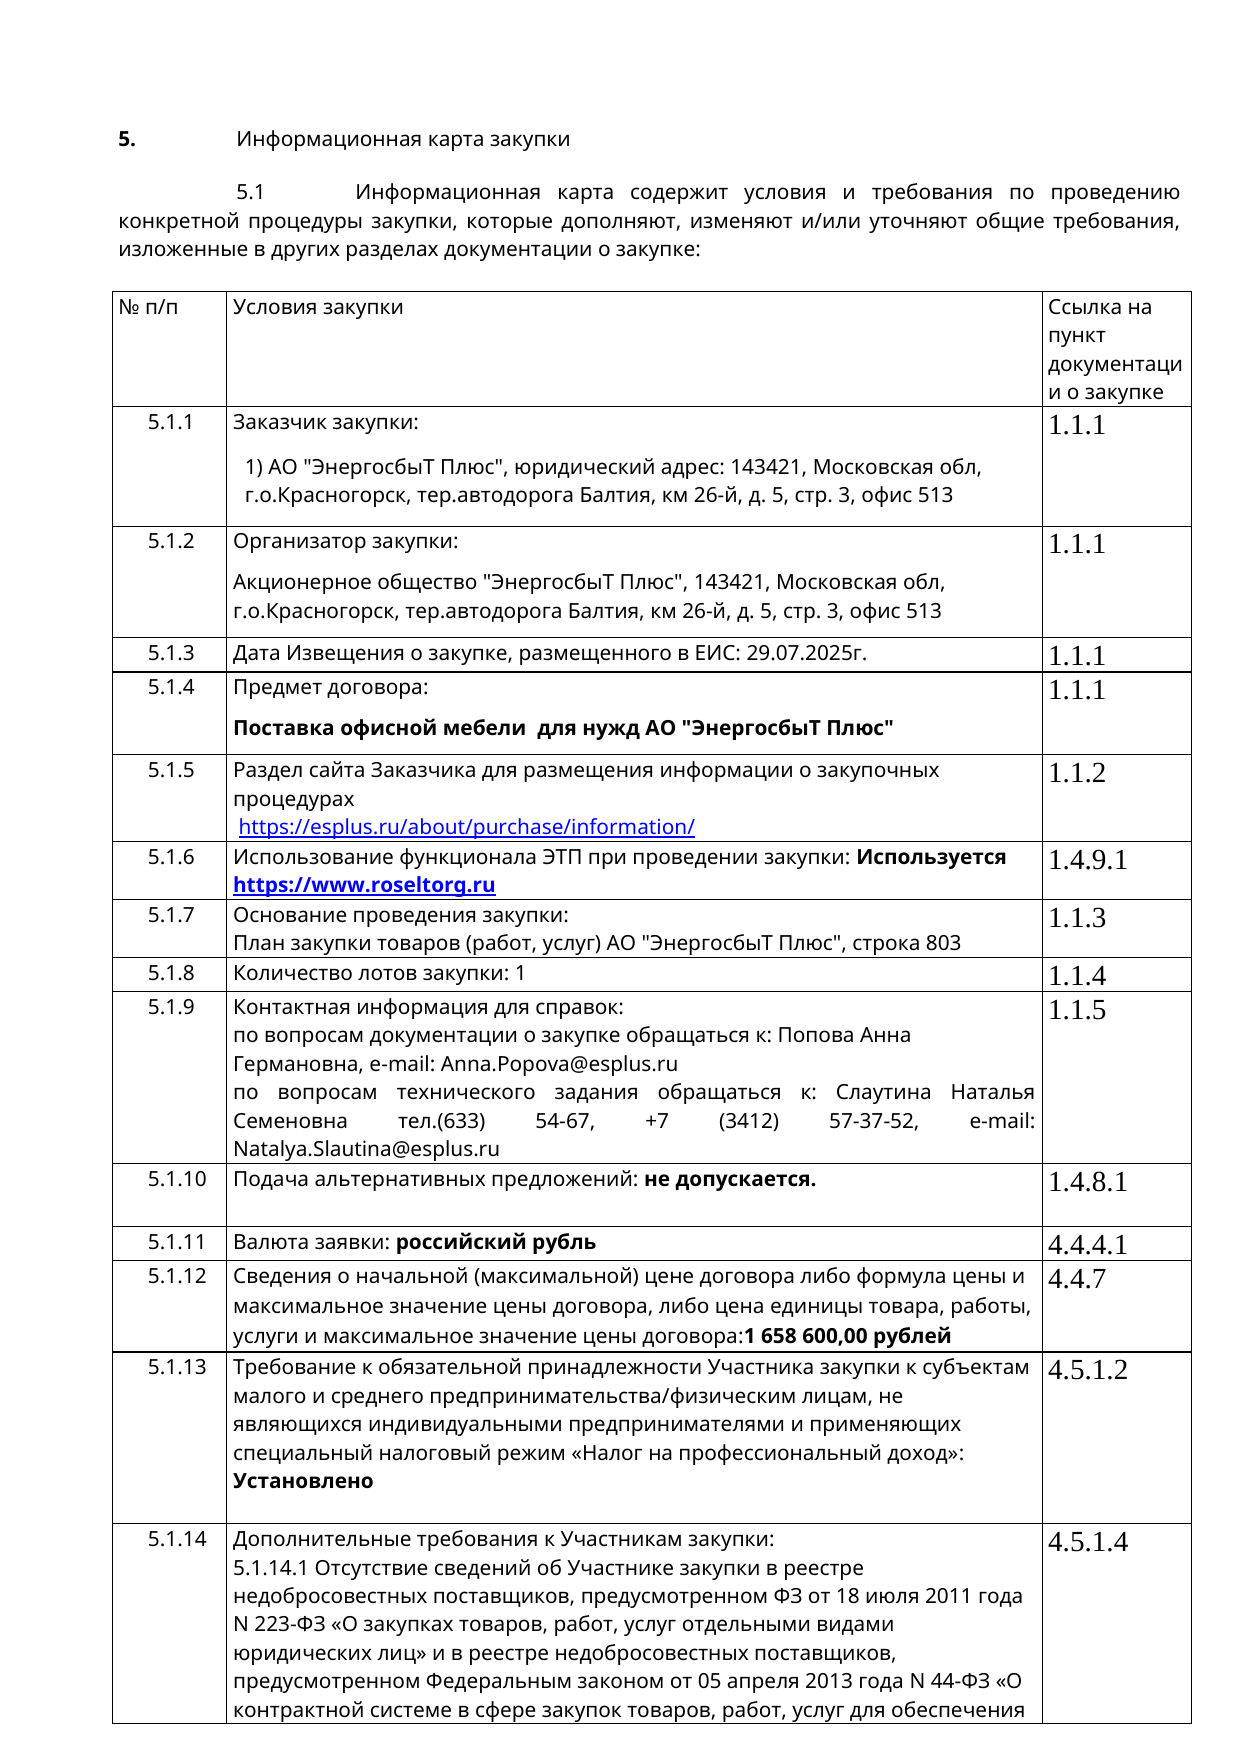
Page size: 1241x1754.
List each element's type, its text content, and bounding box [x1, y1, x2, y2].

table_cell [113, 1524, 226, 1723]
table_cell [113, 1353, 226, 1523]
table_cell [113, 842, 226, 899]
table_cell [113, 1227, 226, 1260]
table_cell Сведения о начальной (максимальной) цене договора либо формула цены и максимальное значение цены договора, либо цена единицы товара, работы, услуги и максимальное значение цены договора:1 658 600,00 рублей [227, 1261, 1042, 1351]
table_cell [113, 407, 226, 526]
table_cell 4.5.1.4 [1043, 1524, 1191, 1723]
table_cell [113, 638, 226, 671]
table_cell 1.1.1 [1043, 527, 1191, 637]
table_cell 1.4.8.1 [1043, 1164, 1191, 1226]
table_cell Заказчик закупки: 1) АО "ЭнергосбыТ Плюс", юридический адрес: 143421, Московская обл, г.о.Красногорск, тер.автодорога Балтия, км 26-й, д. 5, стр. 3, офис 513 [227, 407, 1042, 526]
table_cell 1.1.1 [1043, 407, 1191, 526]
table_cell 1.1.1 [1043, 638, 1191, 671]
table_cell [113, 958, 226, 991]
table_cell 1.1.5 [1043, 992, 1191, 1163]
table_cell [113, 673, 226, 754]
table_cell Использование функционала ЭТП при проведении закупки: Используется https://www.roseltorg.ru [227, 842, 1042, 899]
table_cell Контактная информация для справок: по вопросам документации о закупке обращаться к: Попова Анна Германовна, e-mail: Anna.Popova@esplus.ru по вопросам технического задания обращаться к: Слаутина Наталья Семеновна тел.(633) 54-67, +7 (3412) 57-37-52, e-mail: Natalya.Slautina@esplus.ru [227, 992, 1042, 1163]
table_cell Валюта заявки: российский рубль [227, 1227, 1042, 1260]
table_cell 4.4.4.1 [1043, 1227, 1191, 1260]
table_cell Основание проведения закупки: План закупки товаров (работ, услуг) АО "ЭнергосбыТ Плюс", строка 803 [227, 900, 1042, 957]
table_cell 1.1.2 [1043, 755, 1191, 841]
table_cell [113, 900, 226, 957]
table_cell [113, 1261, 226, 1351]
text 5.1 Информационная карта содержит условия и требования по проведению конкретной процедуры закупки, которые дополняют, изменяют и/или уточняют общие требования, изложенные в других разделах документации о закупке: [118, 177, 1181, 263]
table_cell 1.1.1 [1043, 673, 1191, 754]
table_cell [227, 1524, 1042, 1723]
table_cell Количество лотов закупки: 1 [227, 958, 1042, 991]
table_cell 1.4.9.1 [1043, 842, 1191, 899]
table_cell Предмет договора: Поставка офисной мебели для нужд АО "ЭнергосбыТ Плюс" [227, 673, 1042, 754]
table_cell Дата Извещения о закупке, размещенного в ЕИС: 29.07.2025г. [227, 638, 1042, 671]
table_cell [113, 992, 226, 1163]
table_cell 1.1.4 [1043, 958, 1191, 991]
table_cell Организатор закупки: Акционерное общество "ЭнергосбыТ Плюс", 143421, Московская обл, г.о.Красногорск, тер.автодорога Балтия, км 26-й, д. 5, стр. 3, офис 513 [227, 527, 1042, 637]
table_cell 4.4.7 [1043, 1261, 1191, 1351]
table_header Ссылка на пункт документации о закупке [1043, 292, 1191, 406]
table_cell [113, 527, 226, 637]
table_cell 4.5.1.2 [1043, 1353, 1191, 1523]
table_header № п/п [113, 292, 226, 406]
table_header Условия закупки [227, 292, 1042, 406]
subtitle Информационная карта закупки [118, 124, 1181, 152]
table_cell Раздел сайта Заказчика для размещения информации о закупочных процедурах https://esplus.ru/about/purchase/information/ [227, 755, 1042, 841]
table_cell [113, 755, 226, 841]
table_cell 1.1.3 [1043, 900, 1191, 957]
table_cell Требование к обязательной принадлежности Участника закупки к субъектам малого и среднего предпринимательства/физическим лицам, не являющихся индивидуальными предпринимателями и применяющих специальный налоговый режим «Налог на профессиональный доход»: Установлено [227, 1353, 1042, 1523]
table_cell [113, 1164, 226, 1226]
table_cell Подача альтернативных предложений: не допускается. [227, 1164, 1042, 1226]
